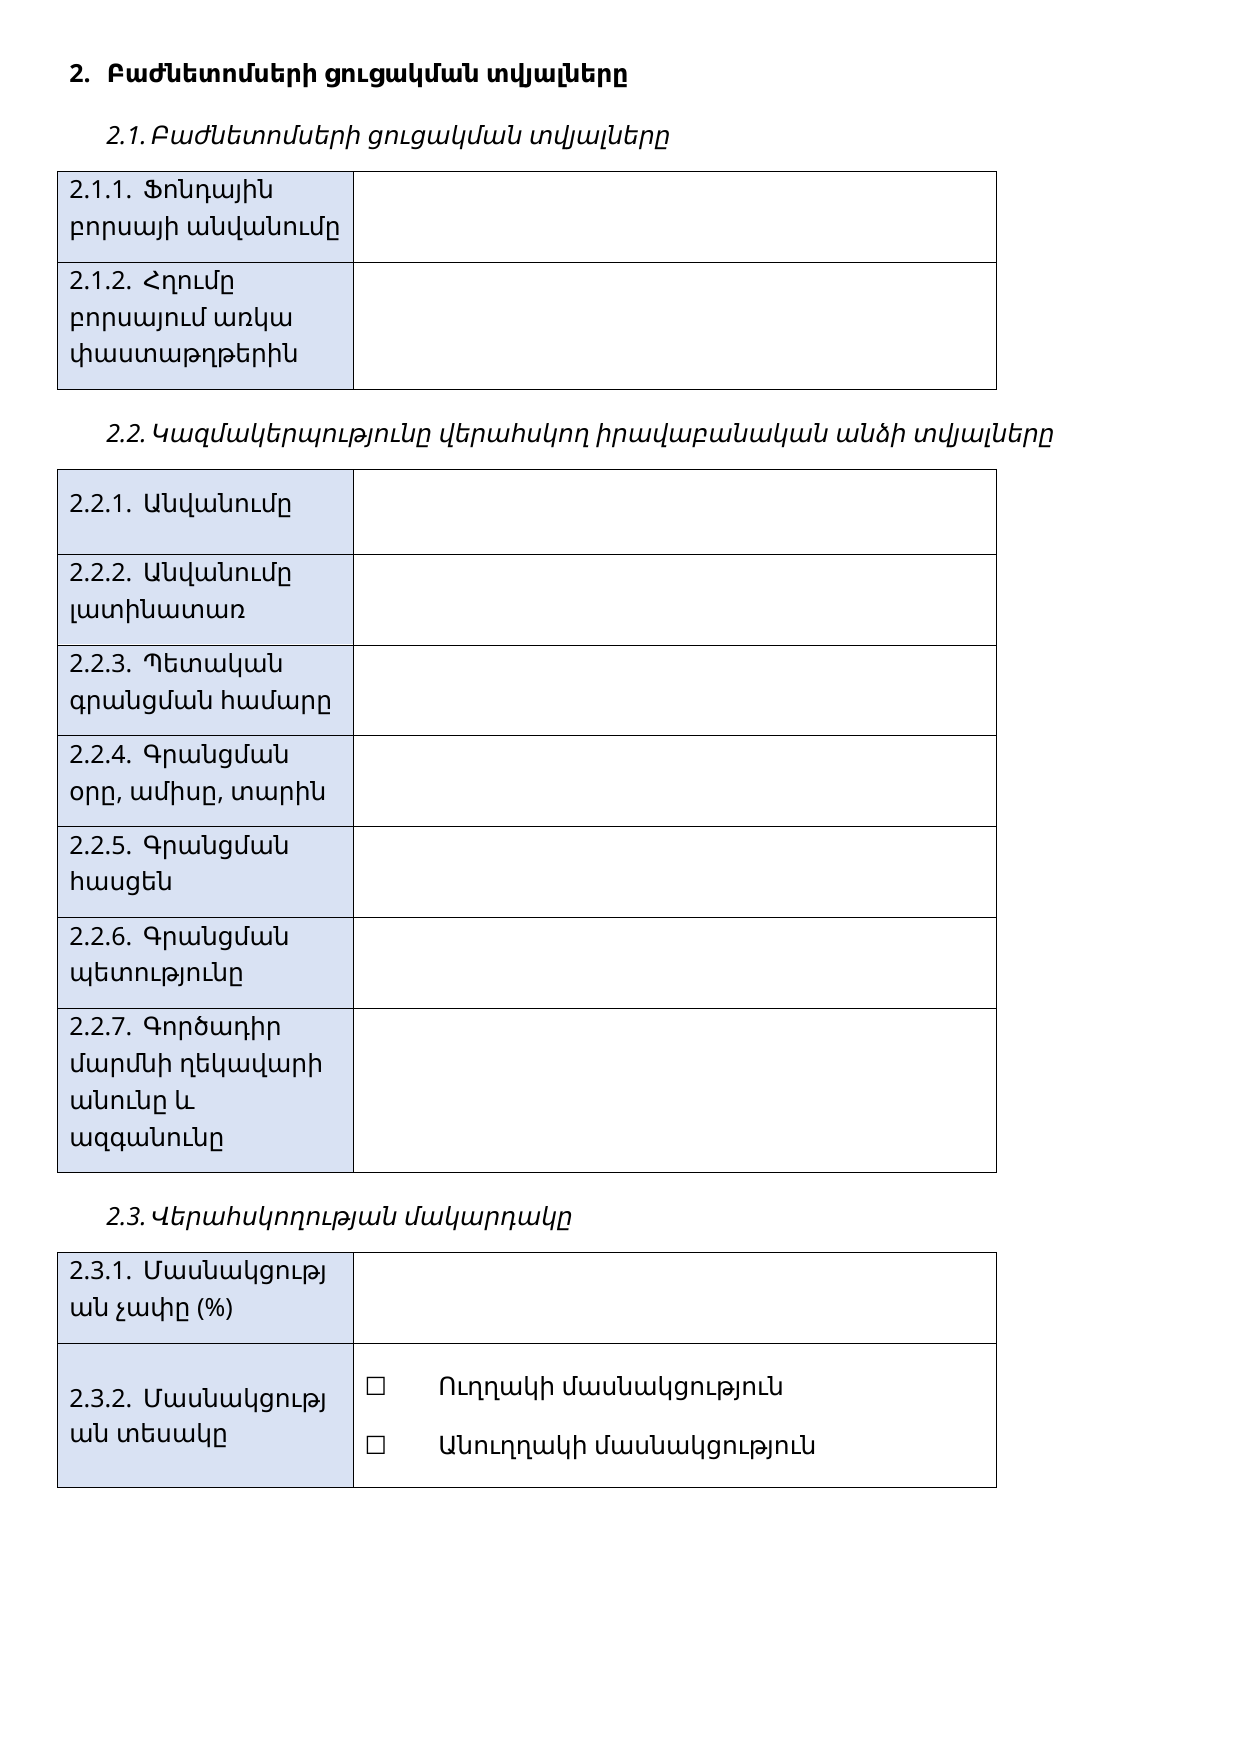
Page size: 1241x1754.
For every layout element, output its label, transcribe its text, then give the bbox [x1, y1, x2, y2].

table_header Անվանումը [58, 470, 353, 554]
table_cell [354, 555, 996, 644]
table_header Մասնակցության չափը (%) [58, 1253, 353, 1343]
table_cell Պետական գրանցման համարը [58, 646, 353, 735]
table_header [354, 1253, 996, 1343]
table_cell [354, 646, 996, 735]
table_header [354, 470, 996, 554]
table_cell [354, 736, 996, 826]
table_cell Գրանցման հասցեն [58, 827, 353, 917]
list Բաժնետոմսերի ցուցակման տվյալները [69, 56, 1152, 89]
table_cell [354, 1009, 996, 1172]
table_cell Գրանցման պետությունը [58, 918, 353, 1008]
table_cell Մասնակցության տեսակը [58, 1344, 353, 1487]
table_cell Գործադիր մարմնի ղեկավարի անունը և ազգանունը [58, 1009, 353, 1172]
table_cell Անվանումը լատինատառ [58, 555, 353, 644]
table_cell Հղումը բորսայում առկա փաստաթղթերին [58, 263, 353, 389]
table_header Ֆոնդային բորսայի անվանումը [58, 172, 353, 262]
table_cell [354, 263, 996, 389]
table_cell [354, 1344, 996, 1487]
table_cell [354, 918, 996, 1008]
list Կազմակերպությունը վերահսկող իրավաբանական անձի տվյալները [106, 415, 1152, 449]
list Վերահսկողության մակարդակը [106, 1198, 1152, 1232]
table_cell Գրանցման օրը, ամիսը, տարին [58, 736, 353, 826]
table_cell [354, 827, 996, 917]
list Բաժնետոմսերի ցուցակման տվյալները [106, 117, 1152, 151]
table_header [354, 172, 996, 262]
